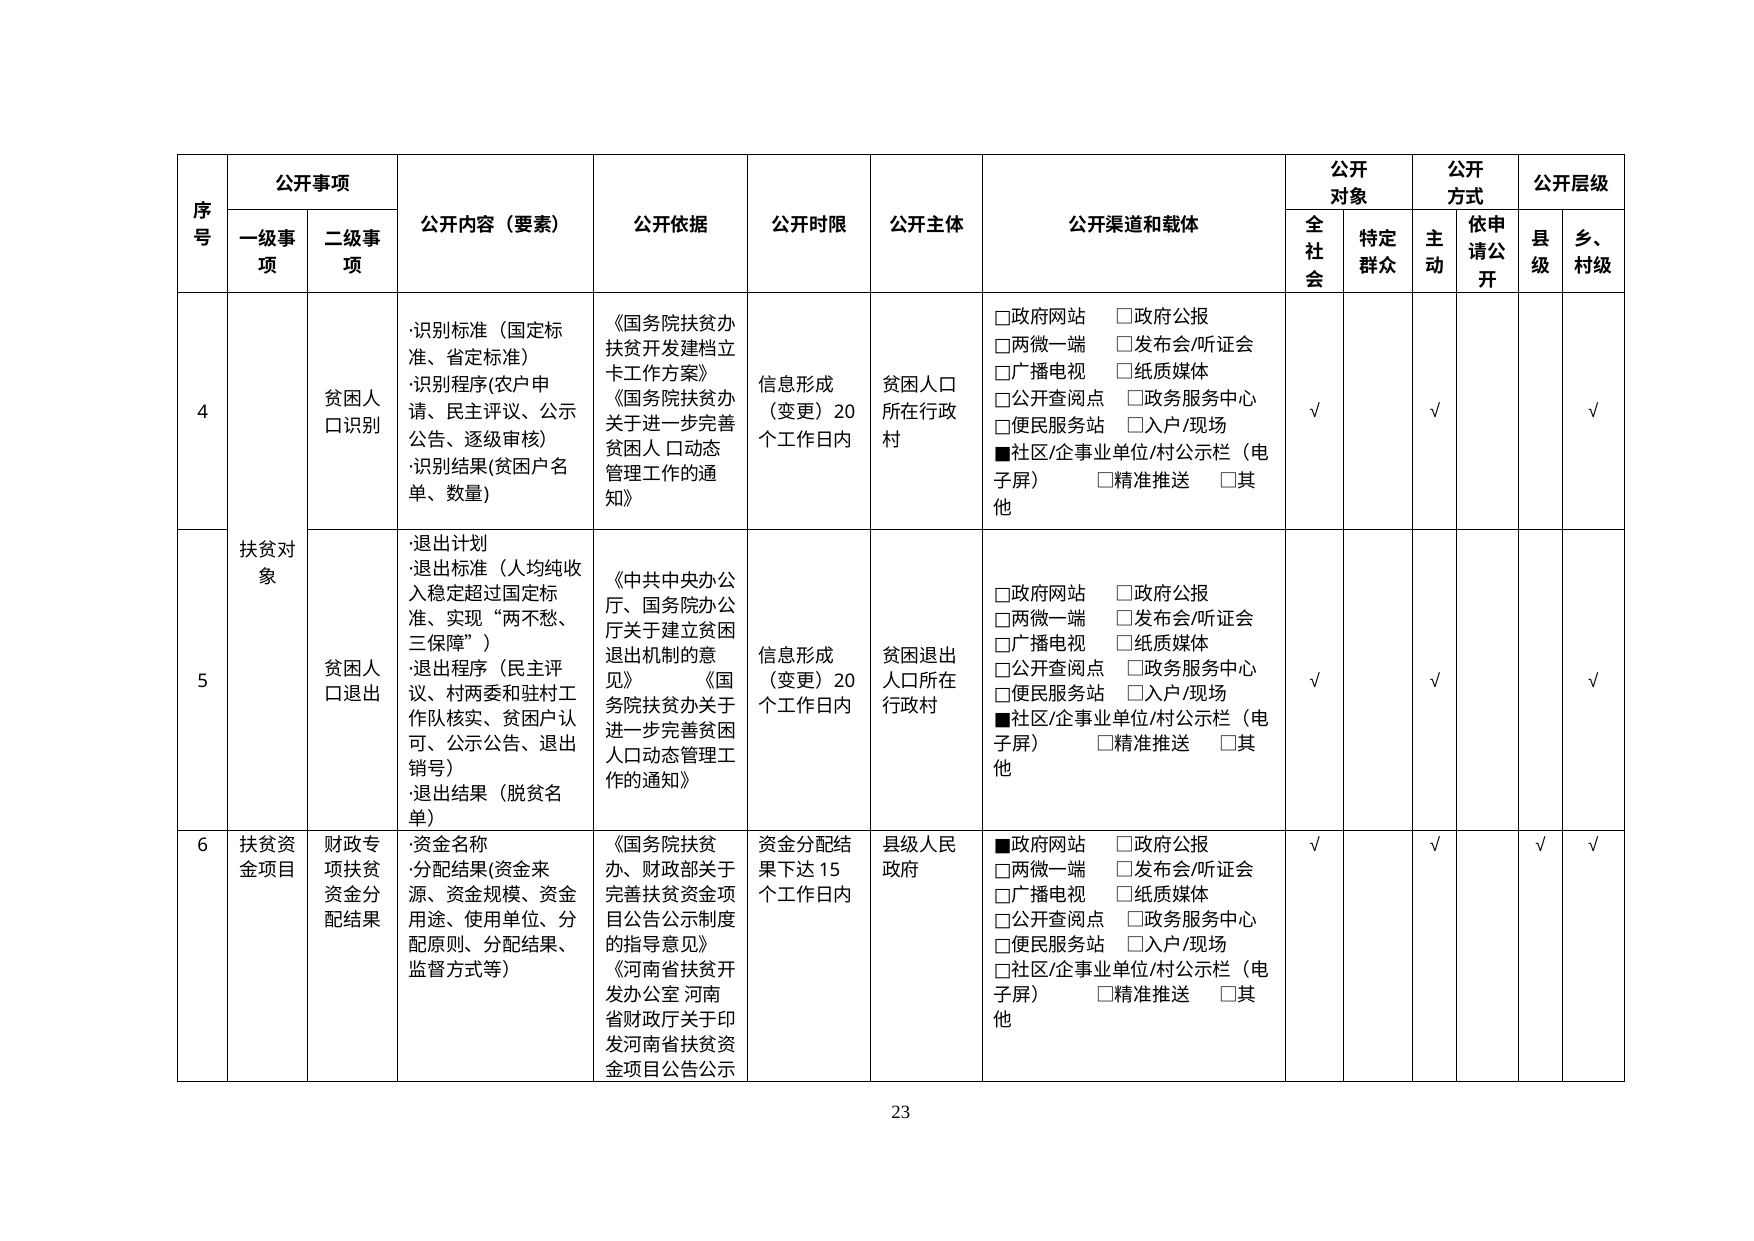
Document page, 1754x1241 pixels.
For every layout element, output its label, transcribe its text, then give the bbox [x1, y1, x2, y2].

table_cell 《国务院扶贫办扶贫开发建档立卡工作方案》 《国务院扶贫办关于进一步完善贫困人 口动态管理工作的通知》 [594, 293, 747, 529]
table_header 公开渠道和载体 [983, 155, 1285, 292]
table_header 公开内容（要素） [398, 155, 593, 292]
table_cell 依申请公开 [1457, 210, 1518, 292]
table_cell 扶贫对象 [228, 293, 307, 830]
table_cell 贫困人口识别 [308, 293, 397, 529]
table_cell √ [1413, 293, 1456, 529]
table_header 公开 对象 [1286, 155, 1412, 209]
table_cell 乡、村级 [1563, 210, 1624, 292]
table_cell 贫困退出人口所在行政村 [871, 530, 982, 830]
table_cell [594, 831, 747, 1081]
table_cell 资金分配结果下达15个工作日内 [748, 831, 870, 1081]
table_cell 县级人民政府 [871, 831, 982, 1081]
table_cell √ [1413, 530, 1456, 830]
table_cell √ [1286, 831, 1343, 1081]
table_header 公开层级 [1519, 155, 1624, 209]
table_cell 5 [178, 530, 227, 830]
table_cell √ [1563, 831, 1624, 1081]
table_header 公开依据 [594, 155, 747, 292]
table_header 序号 [178, 155, 227, 292]
table_cell 信息形成（变更）20个工作日内 [748, 530, 870, 830]
table_header 公开主体 [871, 155, 982, 292]
table_cell [1457, 831, 1518, 1081]
table_cell □政府网站 □政府公报 □两微一端 □发布会/听证会 □广播电视 □纸质媒体 □公开查阅点 □政务服务中心 □便民服务站 □入户/现场 ■社区/企事业单位/村公示栏（电子屏） □精准推送 □其他 [983, 530, 1285, 830]
table_cell ·识别标准（国定标准、省定标准） ·识别程序(农户申请、民主评议、公示公告、逐级审核） ·识别结果(贫困户名单、数量) [398, 293, 593, 529]
table_header 公开时限 [748, 155, 870, 292]
table_cell ·退出计划 ·退出标准（人均纯收入稳定超过国定标准、实现“两不愁、三保障”） ·退出程序（民主评议、村两委和驻村工作队核实、贫困户认可、公示公告、退出销号） ·退出结果（脱贫名单） [398, 530, 593, 830]
table_header 公开 方式 [1413, 155, 1518, 209]
table_cell 扶贫资金项目 [228, 831, 307, 1081]
table_cell 信息形成（变更）20个工作日内 [748, 293, 870, 529]
table_cell √ [1563, 530, 1624, 830]
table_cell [398, 831, 593, 1081]
table_cell [1344, 293, 1412, 529]
table_cell □政府网站 □政府公报 □两微一端 □发布会/听证会 □广播电视 □纸质媒体 □公开查阅点 □政务服务中心 □便民服务站 □入户/现场 ■社区/企事业单位/村公示栏（电子屏） □精准推送 □其他 [983, 293, 1285, 529]
table_cell √ [1413, 831, 1456, 1081]
table_cell √ [1519, 831, 1562, 1081]
table_cell [1457, 293, 1518, 529]
table_cell 贫困人口所在行政村 [871, 293, 982, 529]
table_cell [1344, 831, 1412, 1081]
table_cell [1457, 530, 1518, 830]
table_cell [1519, 530, 1562, 830]
table_cell 6 [178, 831, 227, 1081]
table_cell √ [1286, 293, 1343, 529]
table_cell 县级 [1519, 210, 1562, 292]
table_cell 主动 [1413, 210, 1456, 292]
table_cell 财政专项扶贫资金分配结果 [308, 831, 397, 1081]
table_cell 《中共中央办公厅、国务院办公厅关于建立贫困退出机制的意见》 《国务院扶贫办关于进一步完善贫困人口动态管理工作的通知》 [594, 530, 747, 830]
table_header 公开事项 [228, 155, 397, 209]
table_cell 4 [178, 293, 227, 529]
table_cell 贫困人口退出 [308, 530, 397, 830]
table_cell 一级事项 [228, 210, 307, 292]
table_cell [1344, 530, 1412, 830]
table_cell 特定群众 [1344, 210, 1412, 292]
table_cell √ [1286, 530, 1343, 830]
table_cell 全社会 [1286, 210, 1343, 292]
table_cell [1519, 293, 1562, 529]
table_cell 二级事项 [308, 210, 397, 292]
table_cell √ [1563, 293, 1624, 529]
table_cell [983, 831, 1285, 1081]
